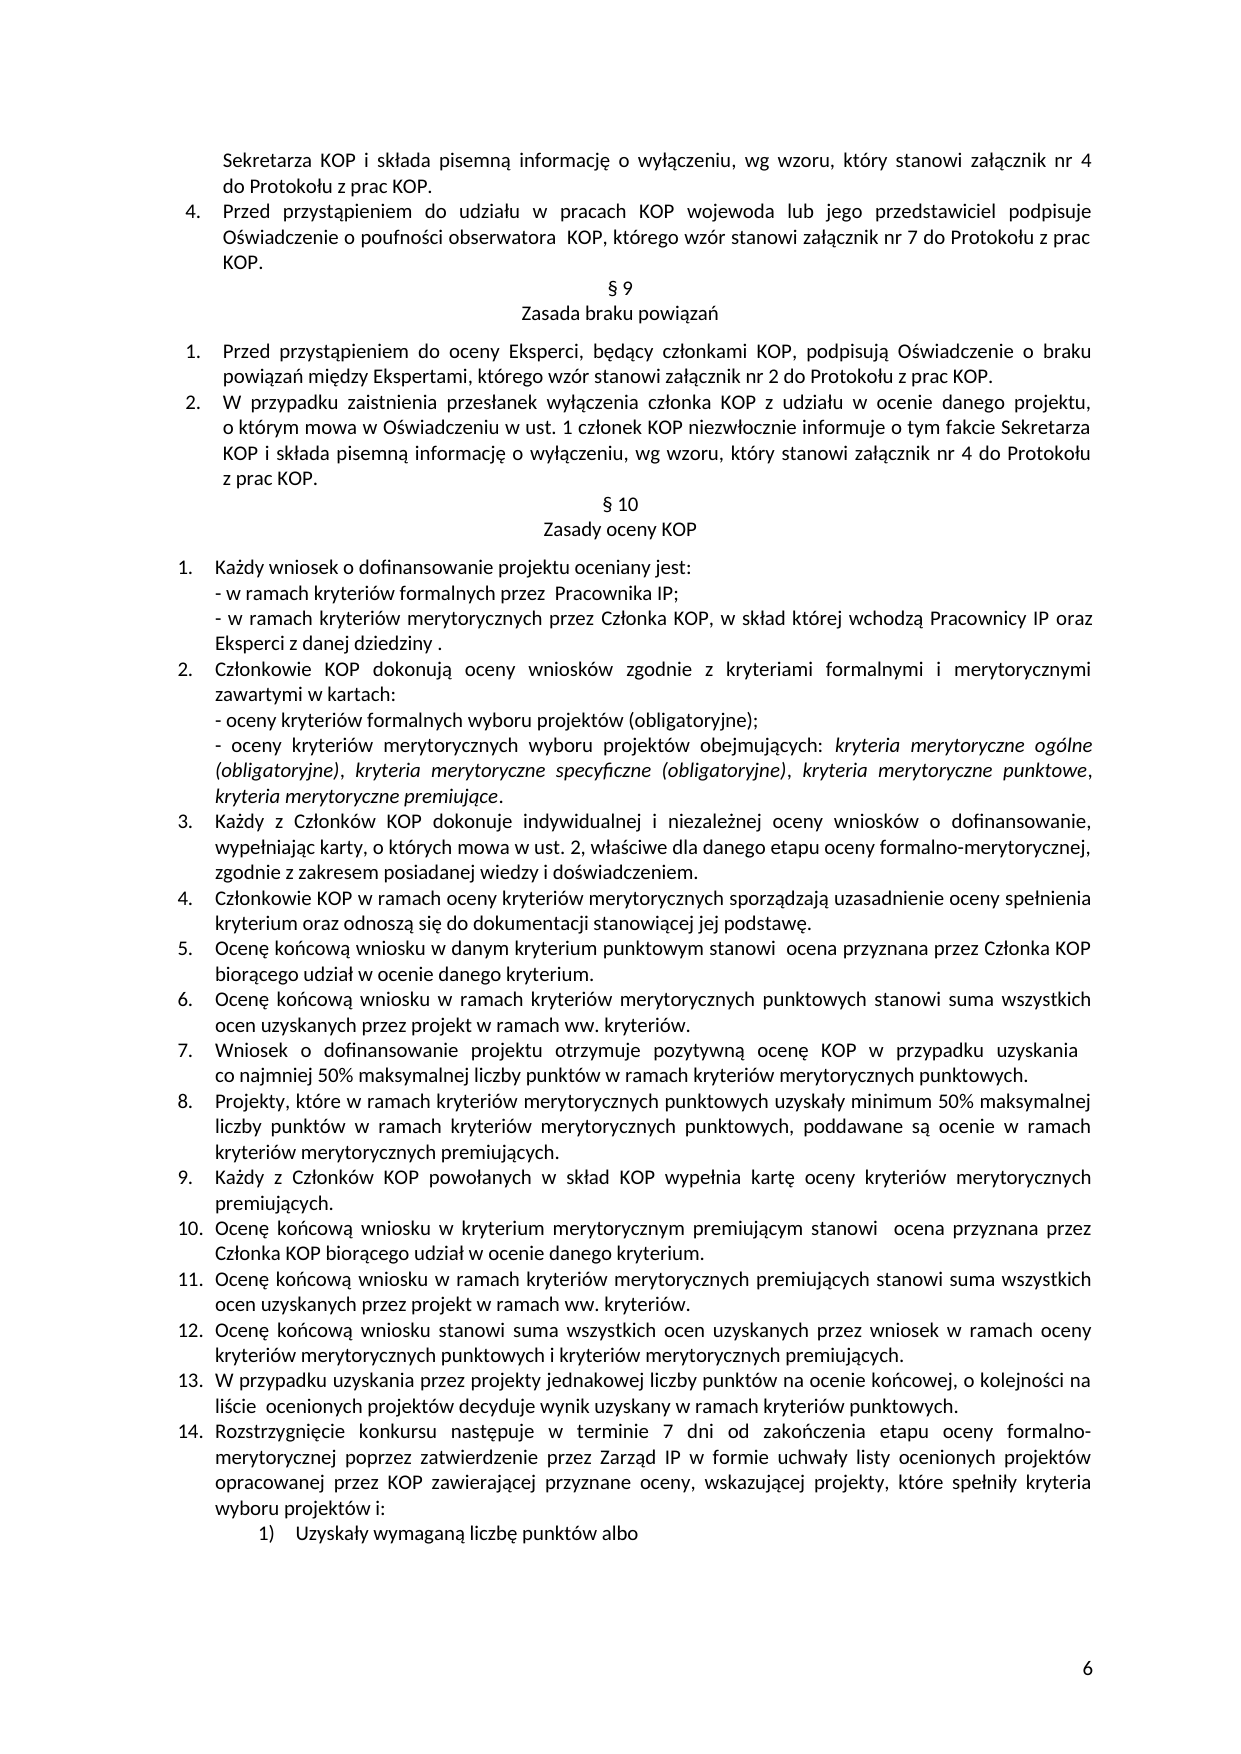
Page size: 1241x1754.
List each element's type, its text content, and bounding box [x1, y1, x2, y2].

list Każdy z Członków KOP dokonuje indywidualnej i niezależnej oceny wniosków o dofinansowanie, wypełniając karty, o których mowa w ust. 2, właściwe dla danego etapu oceny formalno-merytorycznej, zgodnie z zakresem posiadanej wiedzy i doświadczeniem. [177, 808, 1093, 885]
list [185, 148, 1093, 198]
list Każdy z Członków KOP powołanych w skład KOP wypełnia kartę oceny kryteriów merytorycznych premiujących. [177, 1164, 1093, 1215]
list Ocenę końcową wniosku w danym kryterium punktowym stanowi ocena przyznana przez Członka KOP biorącego udział w ocenie danego kryterium. [177, 936, 1093, 986]
list Ocenę końcową wniosku w ramach kryteriów merytorycznych premiujących stanowi suma wszystkich ocen uzyskanych przez projekt w ramach ww. kryteriów. [177, 1266, 1093, 1317]
list Ocenę końcową wniosku w kryterium merytorycznym premiującym stanowi ocena przyznana przez Członka KOP biorącego udział w ocenie danego kryterium. [177, 1215, 1093, 1266]
list W przypadku zaistnienia przesłanek wyłączenia członka KOP z udziału w ocenie danego projektu, o którym mowa w Oświadczeniu w ust. 1 członek KOP niezwłocznie informuje o tym fakcie Sekretarza KOP i składa pisemną informację o wyłączeniu, wg wzoru, który stanowi załącznik nr 4 do Protokołu z prac KOP. [185, 389, 1093, 491]
text - oceny kryteriów formalnych wyboru projektów (obligatoryjne); [215, 707, 1093, 732]
text - w ramach kryteriów formalnych przez Pracownika IP; [215, 580, 1093, 605]
text § 9 [148, 275, 1093, 300]
list Przed przystąpieniem do udziału w pracach KOP wojewoda lub jego przedstawiciel podpisuje Oświadczenie o poufności obserwatora KOP, którego wzór stanowi załącznik nr 7 do Protokołu z prac KOP. [185, 198, 1093, 275]
list Członkowie KOP dokonują oceny wniosków zgodnie z kryteriami formalnymi i merytorycznymi zawartymi w kartach: [177, 656, 1093, 707]
list Uzyskały wymaganą liczbę punktów albo [258, 1520, 1093, 1546]
text § 10 [148, 491, 1093, 516]
list Wniosek o dofinansowanie projektu otrzymuje pozytywną ocenę KOP w przypadku uzyskania co najmniej 50% maksymalnej liczby punktów w ramach kryteriów merytorycznych punktowych. [177, 1037, 1093, 1088]
list Każdy wniosek o dofinansowanie projektu oceniany jest: [177, 554, 1093, 580]
list Ocenę końcową wniosku stanowi suma wszystkich ocen uzyskanych przez wniosek w ramach oceny kryteriów merytorycznych punktowych i kryteriów merytorycznych premiujących. [177, 1317, 1093, 1368]
list Rozstrzygnięcie konkursu następuje w terminie 7 dni od zakończenia etapu oceny formalno-merytorycznej poprzez zatwierdzenie przez Zarząd IP w formie uchwały listy ocenionych projektów opracowanej przez KOP zawierającej przyznane oceny, wskazującej projekty, które spełniły kryteria wyboru projektów i: [177, 1418, 1093, 1520]
list Projekty, które w ramach kryteriów merytorycznych punktowych uzyskały minimum 50% maksymalnej liczby punktów w ramach kryteriów merytorycznych punktowych, poddawane są ocenie w ramach kryteriów merytorycznych premiujących. [177, 1088, 1093, 1164]
text - oceny kryteriów merytorycznych wyboru projektów obejmujących: kryteria merytoryczne ogólne (obligatoryjne), kryteria merytoryczne specyficzne (obligatoryjne), kryteria merytoryczne punktowe, kryteria merytoryczne premiujące. [215, 732, 1093, 808]
text - w ramach kryteriów merytorycznych przez Członka KOP, w skład której wchodzą Pracownicy IP oraz Eksperci z danej dziedziny . [215, 605, 1093, 656]
list W przypadku uzyskania przez projekty jednakowej liczby punktów na ocenie końcowej, o kolejności na liście ocenionych projektów decyduje wynik uzyskany w ramach kryteriów punktowych. [177, 1368, 1093, 1418]
list Przed przystąpieniem do oceny Eksperci, będący członkami KOP, podpisują Oświadczenie o braku powiązań między Ekspertami, którego wzór stanowi załącznik nr 2 do Protokołu z prac KOP. [185, 338, 1093, 389]
text Zasady oceny KOP [148, 516, 1093, 542]
list Ocenę końcową wniosku w ramach kryteriów merytorycznych punktowych stanowi suma wszystkich ocen uzyskanych przez projekt w ramach ww. kryteriów. [177, 986, 1093, 1037]
text Zasada braku powiązań [148, 300, 1093, 326]
list Członkowie KOP w ramach oceny kryteriów merytorycznych sporządzają uzasadnienie oceny spełnienia kryterium oraz odnoszą się do dokumentacji stanowiącej jej podstawę. [177, 885, 1093, 936]
